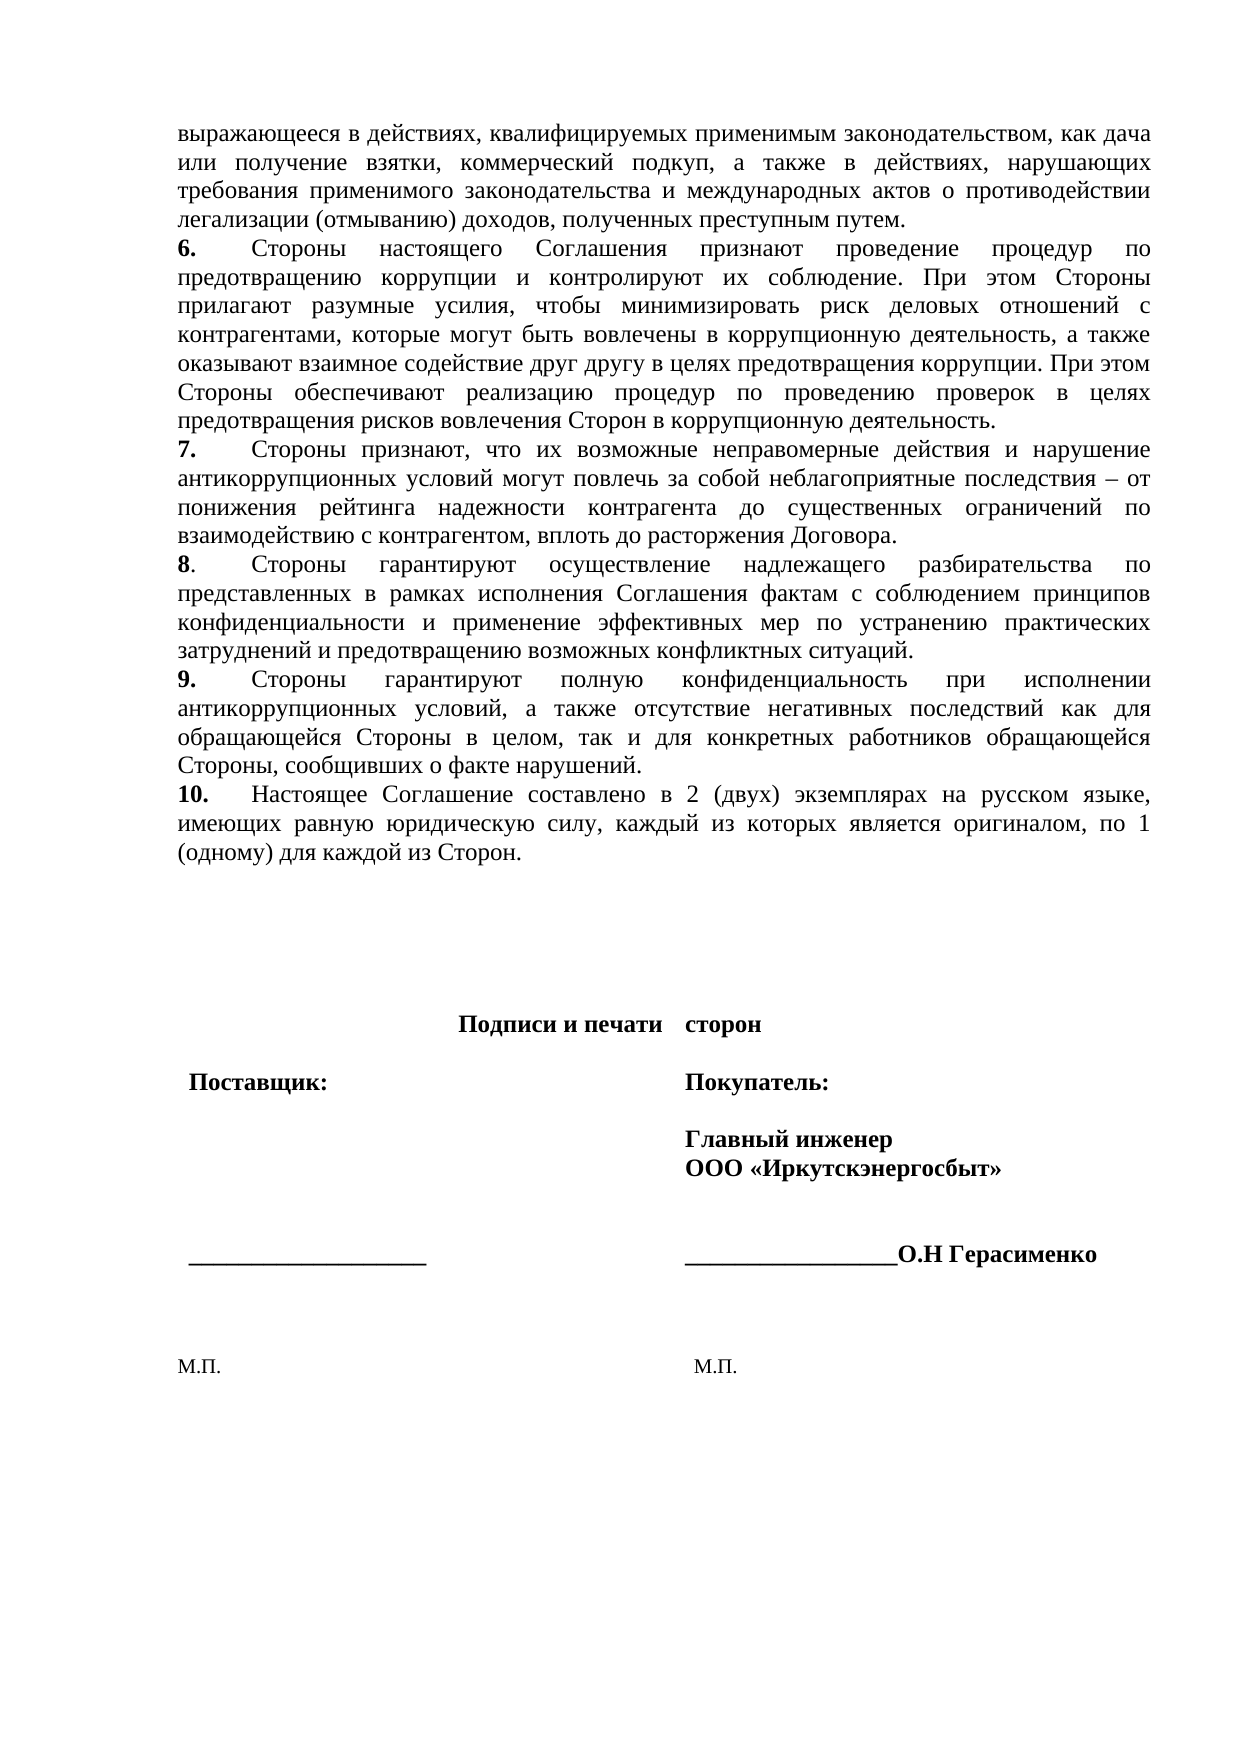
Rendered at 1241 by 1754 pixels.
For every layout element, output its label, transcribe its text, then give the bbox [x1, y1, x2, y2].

text 7. Стороны признают, что их возможные неправомерные действия и нарушение антикоррупционных условий могут повлечь за собой неблагоприятные последствия – от понижения рейтинга надежности контрагента до существенных ограничений по взаимодействию с контрагентом, вплоть до расторжения Договора. [177, 434, 1152, 549]
text 10. Настоящее Соглашение составлено в 2 (двух) экземплярах на русском языке, имеющих равную юридическую силу, каждый из которых является оригиналом, по 1 (одному) для каждой из Сторон. [177, 779, 1152, 866]
text М.П. М.П. [177, 1354, 1152, 1378]
table_header Подписи и печати Поставщик: ___________________ [177, 894, 674, 1325]
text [177, 118, 1152, 233]
text 9. Стороны гарантируют полную конфиденциальность при исполнении антикоррупционных условий, а также отсутствие негативных последствий как для обращающейся Стороны в целом, так и для конкретных работников обращающейся Стороны, сообщивших о факте нарушений. [177, 664, 1152, 779]
text 6. Стороны настоящего Соглашения признают проведение процедур по предотвращению коррупции и контролируют их соблюдение. При этом Стороны прилагают разумные усилия, чтобы минимизировать риск деловых отношений с контрагентами, которые могут быть вовлечены в коррупционную деятельность, а также оказывают взаимное содействие друг другу в целях предотвращения коррупции. При этом Стороны обеспечивают реализацию процедур по проведению проверок в целях предотвращения рисков вовлечения Сторон в коррупционную деятельность. [177, 233, 1152, 434]
table_header сторон Покупатель: Главный инженер ООО «Иркутскэнергосбыт» _________________О.Н Герасименко [674, 894, 1173, 1325]
text 8. Стороны гарантируют осуществление надлежащего разбирательства по представленных в рамках исполнения Соглашения фактам с соблюдением принципов конфиденциальности и применение эффективных мер по устранению практических затруднений и предотвращению возможных конфликтных ситуаций. [177, 549, 1152, 664]
